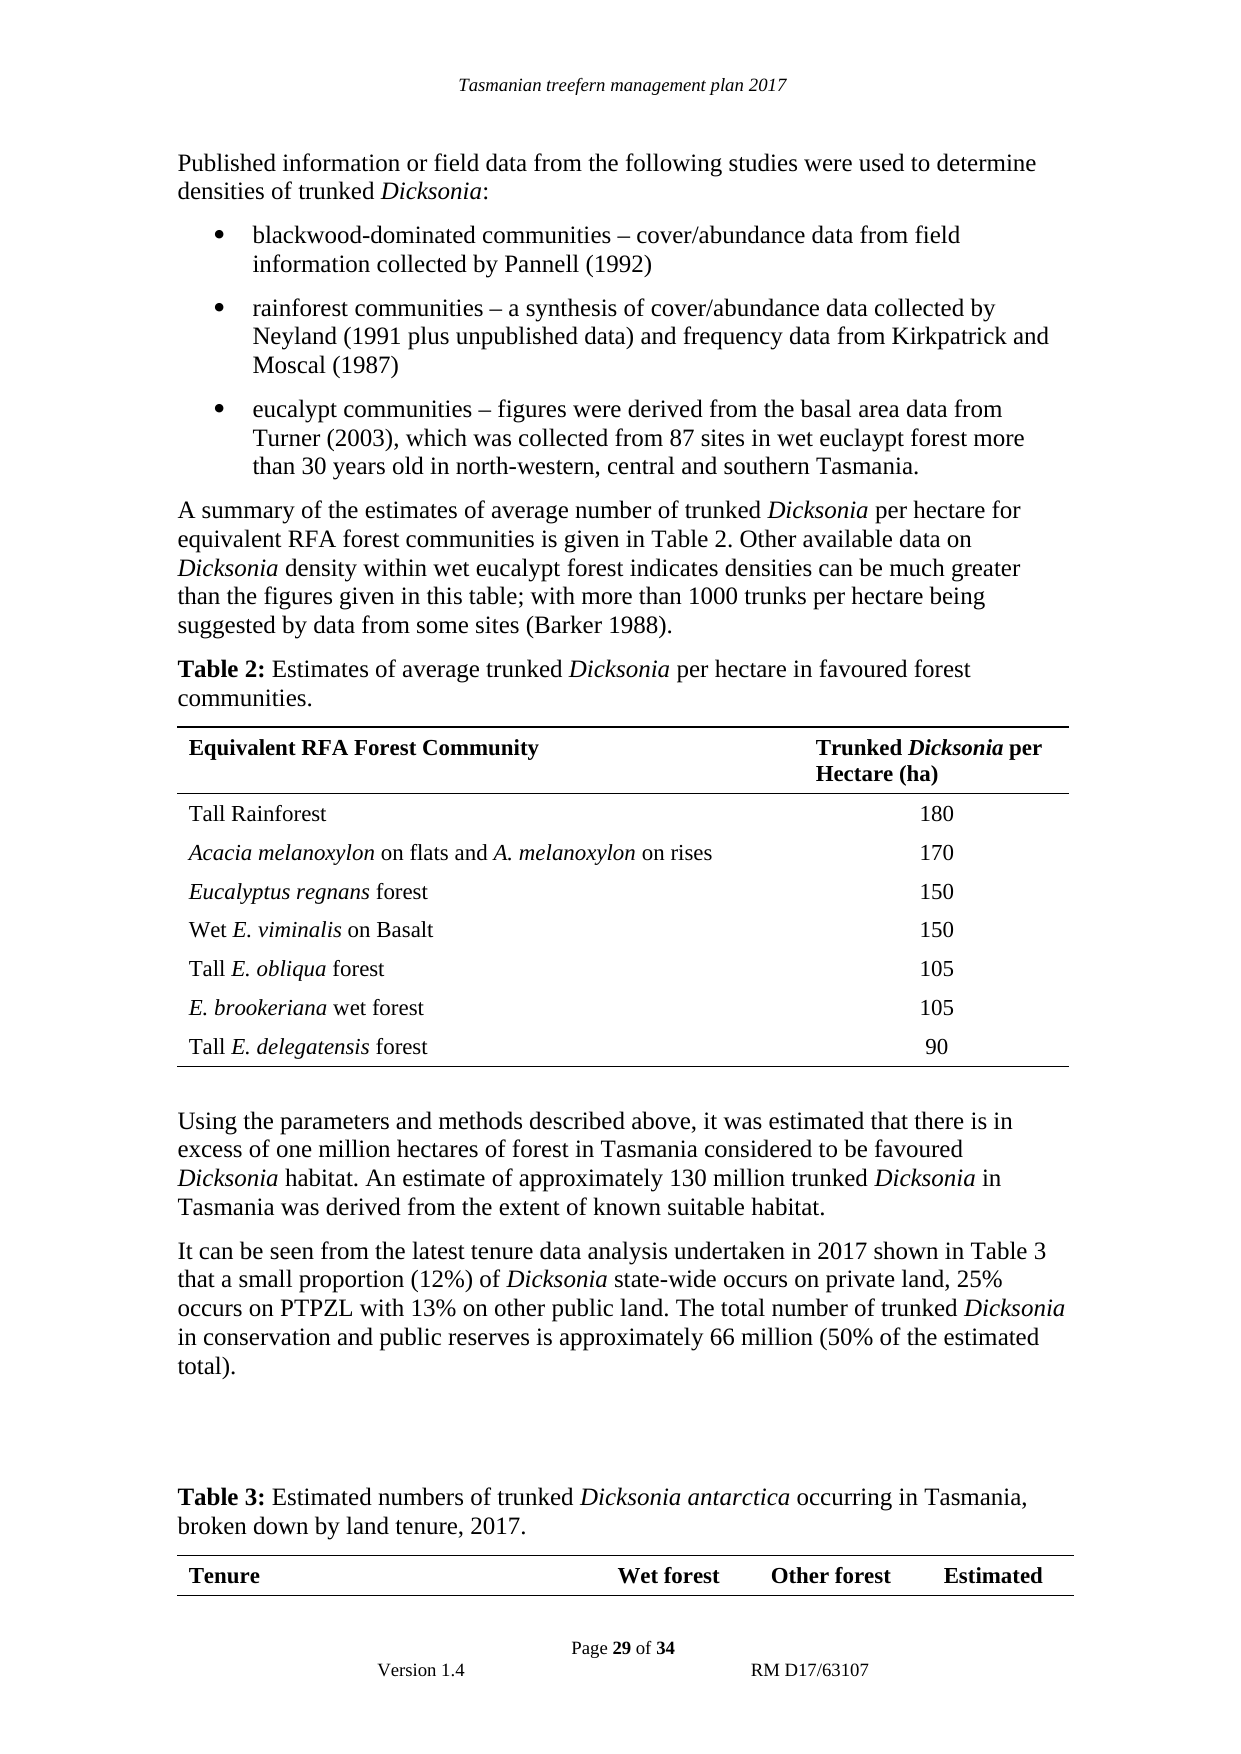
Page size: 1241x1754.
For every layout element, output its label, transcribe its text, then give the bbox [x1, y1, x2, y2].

table_header Equivalent RFA Forest Community [177, 728, 804, 793]
table_cell 90 [804, 1027, 1069, 1066]
table_cell Tall E. delegatensis forest [177, 1027, 804, 1066]
list blackwood-dominated communities – cover/abundance data from field information collected by Pannell (1992) [215, 220, 1069, 278]
table_cell E. brookeriana wet forest [177, 988, 804, 1027]
table_cell 150 [804, 910, 1069, 949]
table_cell 170 [804, 833, 1069, 871]
table_cell 150 [804, 871, 1069, 910]
text Table 2: Estimates of average trunked Dicksonia per hectare in favoured forest communities. [177, 654, 1069, 711]
text Table 3: Estimated numbers of trunked Dicksonia antarctica occurring in Tasmania, broken down by land tenure, 2017. [177, 1482, 1069, 1539]
text A summary of the estimates of average number of trunked Dicksonia per hectare for equivalent RFA forest communities is given in Table 2. Other available data on Dicksonia density within wet eucalypt forest indicates densities can be much greater than the figures given in this table; with more than 1000 trunks per hectare being suggested by data from some sites (Barker 1988). [177, 495, 1069, 639]
table_cell 180 [804, 794, 1069, 833]
list eucalypt communities – figures were derived from the basal area data from Turner (2003), which was collected from 87 sites in wet euclaypt forest more than 30 years old in north-western, central and southern Tasmania. [215, 394, 1069, 480]
table_header Other forest [750, 1556, 912, 1594]
table_cell Eucalyptus regnans forest [177, 871, 804, 910]
table_cell 105 [804, 988, 1069, 1027]
text Using the parameters and methods described above, it was estimated that there is in excess of one million hectares of forest in Tasmania considered to be favoured Dicksonia habitat. An estimate of approximately 130 million trunked Dicksonia in Tasmania was derived from the extent of known suitable habitat. [177, 1106, 1069, 1221]
table_cell Acacia melanoxylon on flats and A. melanoxylon on rises [177, 833, 804, 871]
table_header Wet forest [587, 1556, 749, 1594]
table_cell Tall E. obliqua forest [177, 949, 804, 988]
text It can be seen from the latest tenure data analysis undertaken in 2017 shown in Table 3 that a small proportion (12%) of Dicksonia state-wide occurs on private land, 25% occurs on PTPZL with 13% on other public land. The total number of trunked Dicksonia in conservation and public reserves is approximately 66 million (50% of the estimated total). [177, 1236, 1069, 1379]
table_cell Tall Rainforest [177, 794, 804, 833]
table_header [912, 1556, 1074, 1594]
text Published information or field data from the following studies were used to determine densities of trunked Dicksonia: [177, 148, 1069, 205]
table_cell Wet E. viminalis on Basalt [177, 910, 804, 949]
table_header Trunked Dicksonia per Hectare (ha) [804, 728, 1069, 793]
table_cell 105 [804, 949, 1069, 988]
table_header Tenure [177, 1556, 587, 1594]
list rainforest communities – a synthesis of cover/abundance data collected by Neyland (1991 plus unpublished data) and frequency data from Kirkpatrick and Moscal (1987) [215, 293, 1069, 379]
